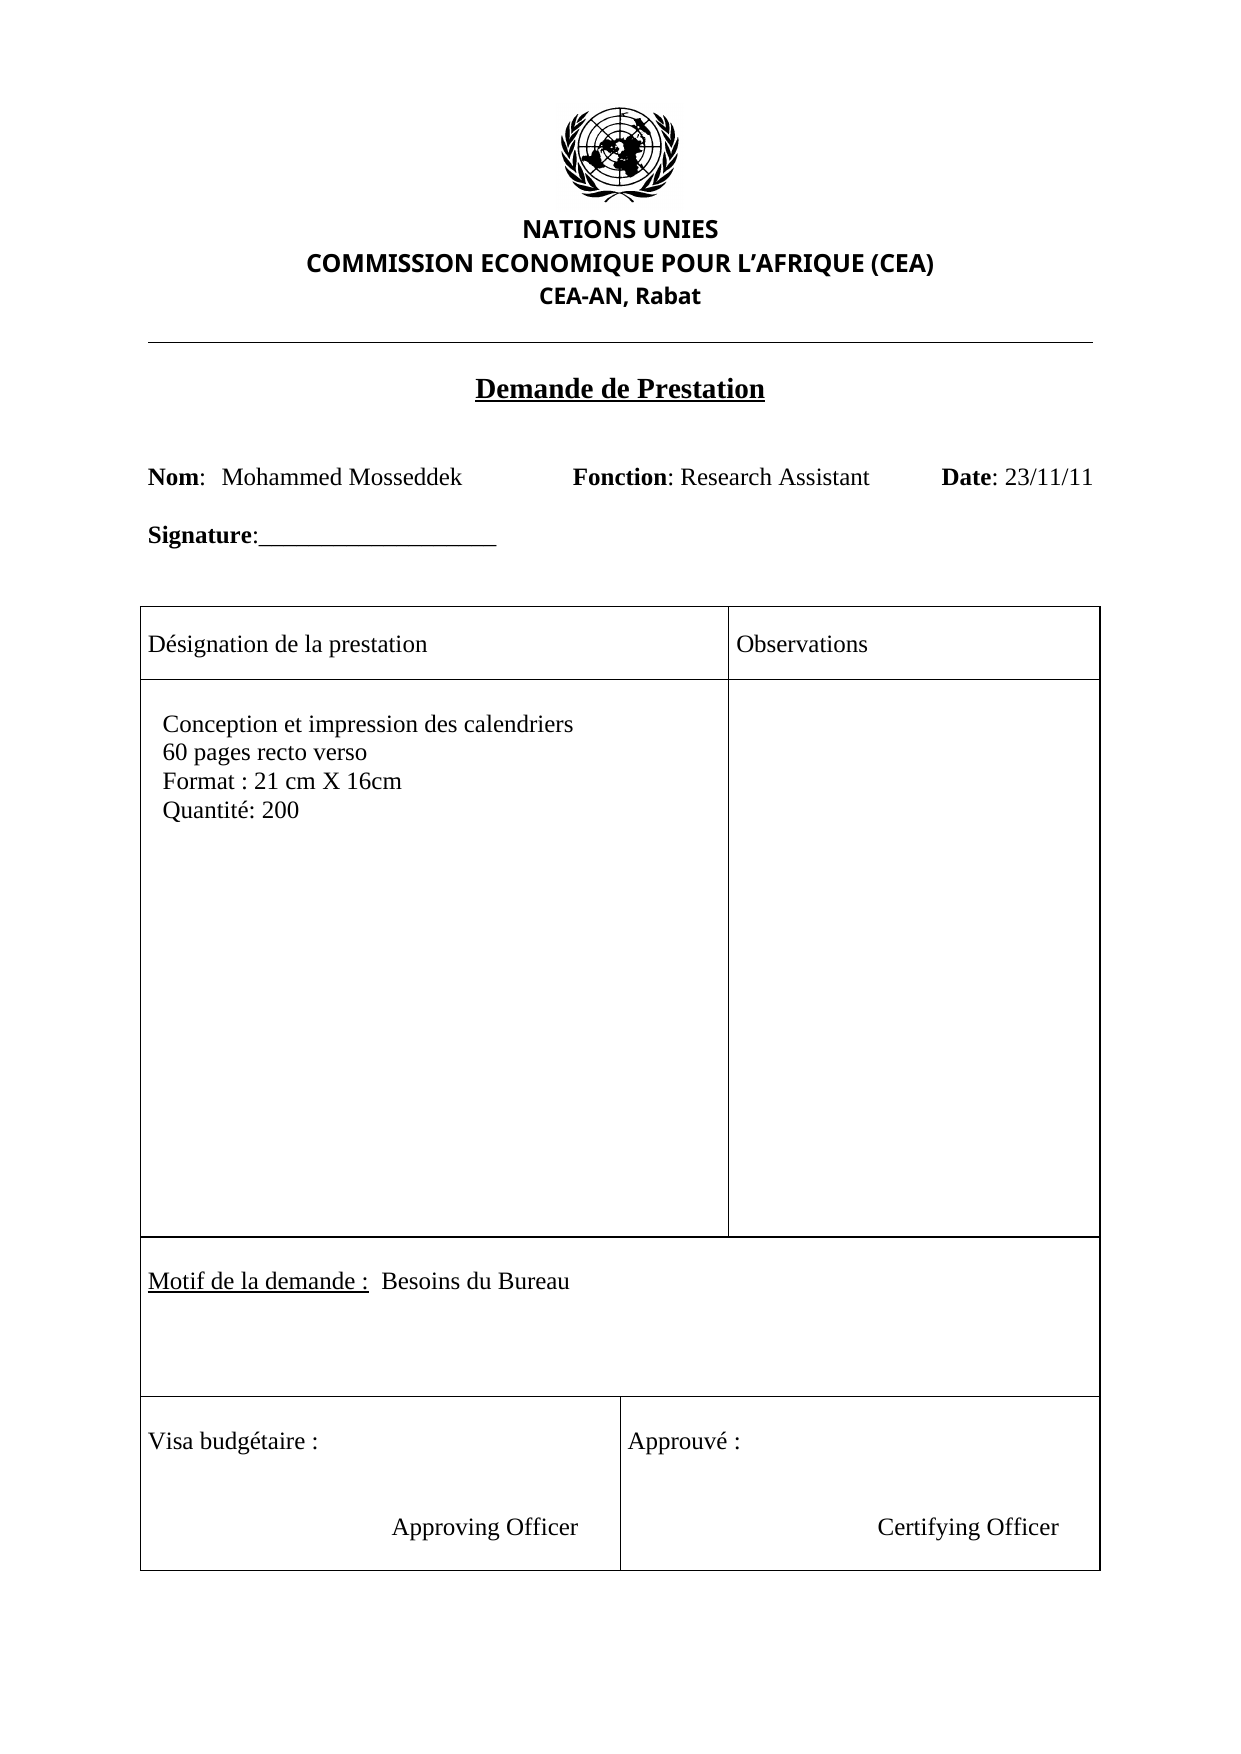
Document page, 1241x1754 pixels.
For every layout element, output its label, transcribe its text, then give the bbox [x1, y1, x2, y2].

text Nom: Mohammed Mosseddek Fonction: Research Assistant Date: 23/11/11 [148, 462, 1104, 491]
text COMMISSION ECONOMIQUE POUR L’AFRIQUE (CEA) [148, 246, 1093, 279]
table_header Désignation de la prestation [141, 607, 728, 679]
table_cell Conception et impression des calendriers 60 pages recto verso Format : 21 cm X 16cm Quantité: 200 [141, 680, 728, 1236]
table_header Observations [729, 607, 1099, 679]
picture [556, 103, 685, 212]
table_cell Approuvé : Certifying Officer [621, 1397, 1099, 1570]
subtitle Demande de Prestation [148, 371, 1093, 405]
table_cell Motif de la demande : Besoins du Bureau [141, 1238, 1099, 1396]
table_cell Visa budgétaire : Approving Officer [141, 1397, 620, 1570]
text Signature:___________________ [148, 520, 1093, 549]
table_cell [729, 680, 1099, 1236]
subtitle CEA-AN, Rabat [148, 279, 1093, 311]
subtitle NATIONS UNIES [148, 211, 1093, 246]
